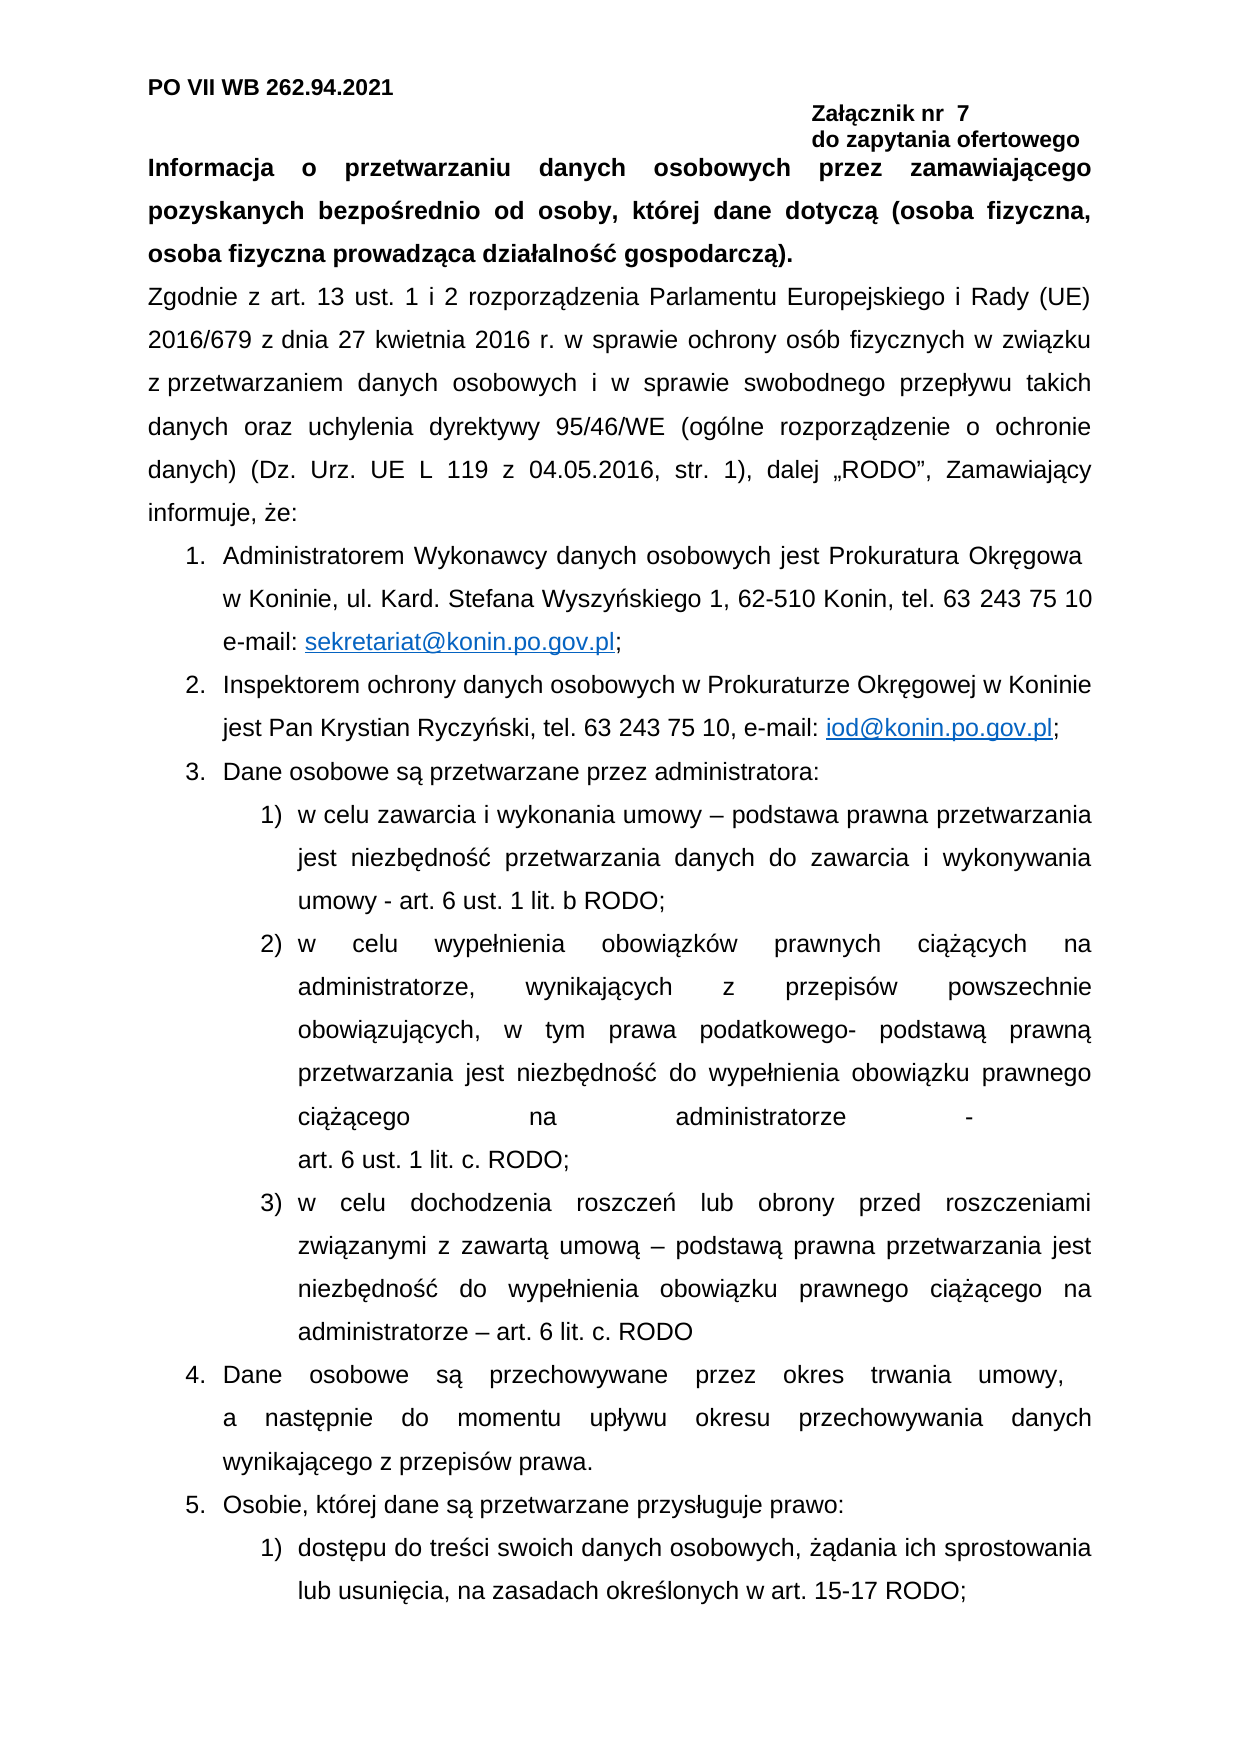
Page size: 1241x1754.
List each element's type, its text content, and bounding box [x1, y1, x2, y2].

list Administratorem Wykonawcy danych osobowych jest Prokuratura Okręgowa w Koninie, ul. Kard. Stefana Wyszyńskiego 1, 62-510 Konin, tel. 63 243 75 10 e-mail: sekretariat@konin.po.gov.pl; [185, 541, 1093, 656]
text Zgodnie z art. 13 ust. 1 i 2 rozporządzenia Parlamentu Europejskiego i Rady (UE) 2016/679 z dnia 27 kwietnia 2016 r. w sprawie ochrony osób fizycznych w związku z przetwarzaniem danych osobowych i w sprawie swobodnego przepływu takich danych oraz uchylenia dyrektywy 95/46/WE (ogólne rozporządzenie o ochronie danych) (Dz. Urz. UE L 119 z 04.05.2016, str. 1), dalej „RODO”, Zamawiający informuje, że: [148, 282, 1093, 527]
list Dane osobowe są przetwarzane przez administratora: [185, 757, 1093, 785]
list Dane osobowe są przechowywane przez okres trwania umowy, a następnie do momentu upływu okresu przechowywania danych wynikającego z przepisów prawa. [185, 1360, 1093, 1475]
text Informacja o przetwarzaniu danych osobowych przez zamawiającego pozyskanych bezpośrednio od osoby, której dane dotyczą (osoba fizyczna, osoba fizyczna prowadząca działalność gospodarczą). [148, 153, 1093, 268]
list dostępu do treści swoich danych osobowych, żądania ich sprostowania lub usunięcia, na zasadach określonych w art. 15-17 RODO; [260, 1533, 1093, 1605]
list w celu wypełnienia obowiązków prawnych ciążących na administratorze, wynikających z przepisów powszechnie obowiązujących, w tym prawa podatkowego- podstawą prawną przetwarzania jest niezbędność do wypełnienia obowiązku prawnego ciążącego na administratorze - art. 6 ust. 1 lit. c. RODO; [260, 929, 1093, 1173]
list w celu zawarcia i wykonania umowy – podstawa prawna przetwarzania jest niezbędność przetwarzania danych do zawarcia i wykonywania umowy - art. 6 ust. 1 lit. b RODO; [260, 800, 1093, 915]
list Osobie, której dane są przetwarzane przysługuje prawo: [185, 1490, 1093, 1518]
list Inspektorem ochrony danych osobowych w Prokuraturze Okręgowej w Koninie jest Pan Krystian Ryczyński, tel. 63 243 75 10, e-mail: iod@konin.po.gov.pl; [185, 670, 1093, 742]
list w celu dochodzenia roszczeń lub obrony przed roszczeniami związanymi z zawartą umową – podstawą prawna przetwarzania jest niezbędność do wypełnienia obowiązku prawnego ciążącego na administratorze – art. 6 lit. c. RODO [260, 1188, 1093, 1346]
